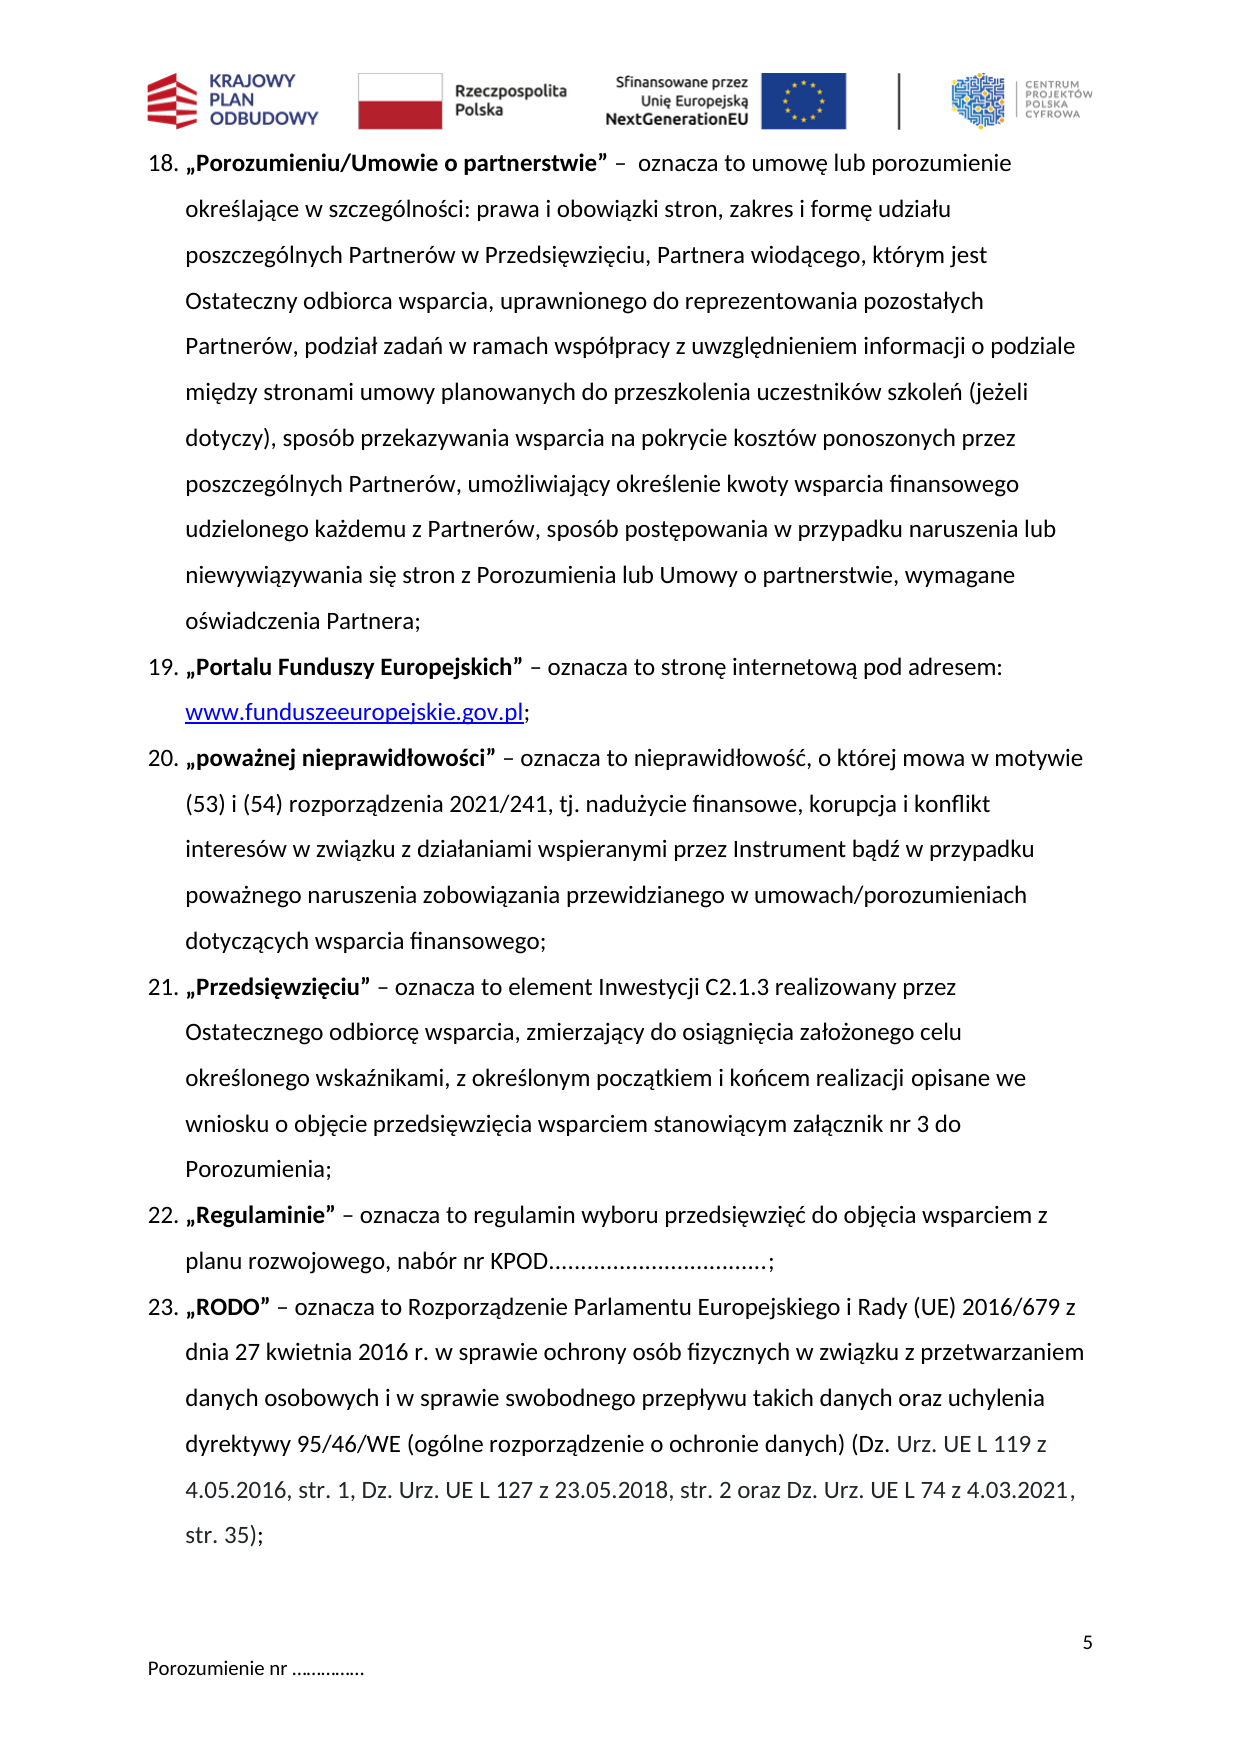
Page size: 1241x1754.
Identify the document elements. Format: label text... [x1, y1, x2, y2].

list „Regulaminie” – oznacza to regulamin wyboru przedsięwzięć do objęcia wsparciem z planu rozwojowego, nabór nr KPOD ; [148, 1199, 1093, 1276]
list „RODO” – oznacza to Rozporządzenie Parlamentu Europejskiego i Rady (UE) 2016/679 z dnia 27 kwietnia 2016 r. w sprawie ochrony osób fizycznych w związku z przetwarzaniem danych osobowych i w sprawie swobodnego przepływu takich danych oraz uchylenia dyrektywy 95/46/WE (ogólne rozporządzenie o ochronie danych) (Dz. Urz. UE L 119 z 4.05.2016, str. 1, Dz. Urz. UE L 127 z 23.05.2018, str. 2 oraz Dz. Urz. UE L 74 z 4.03.2021, str. 35); [148, 1291, 1093, 1550]
list „poważnej nieprawidłowości” – oznacza to nieprawidłowość, o której mowa w motywie (53) i (54) rozporządzenia 2021/241, tj. nadużycie finansowe, korupcja i konflikt interesów w związku z działaniami wspieranymi przez Instrument bądź w przypadku poważnego naruszenia zobowiązania przewidzianego w umowach/porozumieniach dotyczących wsparcia finansowego; [148, 742, 1093, 956]
list „Portalu Funduszy Europejskich” – oznacza to stronę internetową pod adresem: www.funduszeeuropejskie.gov.pl; [148, 651, 1093, 727]
picture [147, 73, 1093, 130]
list „Przedsięwzięciu” – oznacza to element Inwestycji C2.1.3 realizowany przez Ostatecznego odbiorcę wsparcia, zmierzający do osiągnięcia założonego celu określonego wskaźnikami, z określonym początkiem i końcem realizacji opisane we wniosku o objęcie przedsięwzięcia wsparciem stanowiącym załącznik nr 3 do Porozumienia; [148, 971, 1093, 1184]
list „Porozumieniu/Umowie o partnerstwie” – oznacza to umowę lub porozumienie określające w szczególności: prawa i obowiązki stron, zakres i formę udziału poszczególnych Partnerów w Przedsięwzięciu, Partnera wiodącego, którym jest Ostateczny odbiorca wsparcia, uprawnionego do reprezentowania pozostałych Partnerów, podział zadań w ramach współpracy z uwzględnieniem informacji o podziale między stronami umowy planowanych do przeszkolenia uczestników szkoleń (jeżeli dotyczy), sposób przekazywania wsparcia na pokrycie kosztów ponoszonych przez poszczególnych Partnerów, umożliwiający określenie kwoty wsparcia finansowego udzielonego każdemu z Partnerów, sposób postępowania w przypadku naruszenia lub niewywiązywania się stron z Porozumienia lub Umowy o partnerstwie, wymagane oświadczenia Partnera; [148, 148, 1093, 635]
